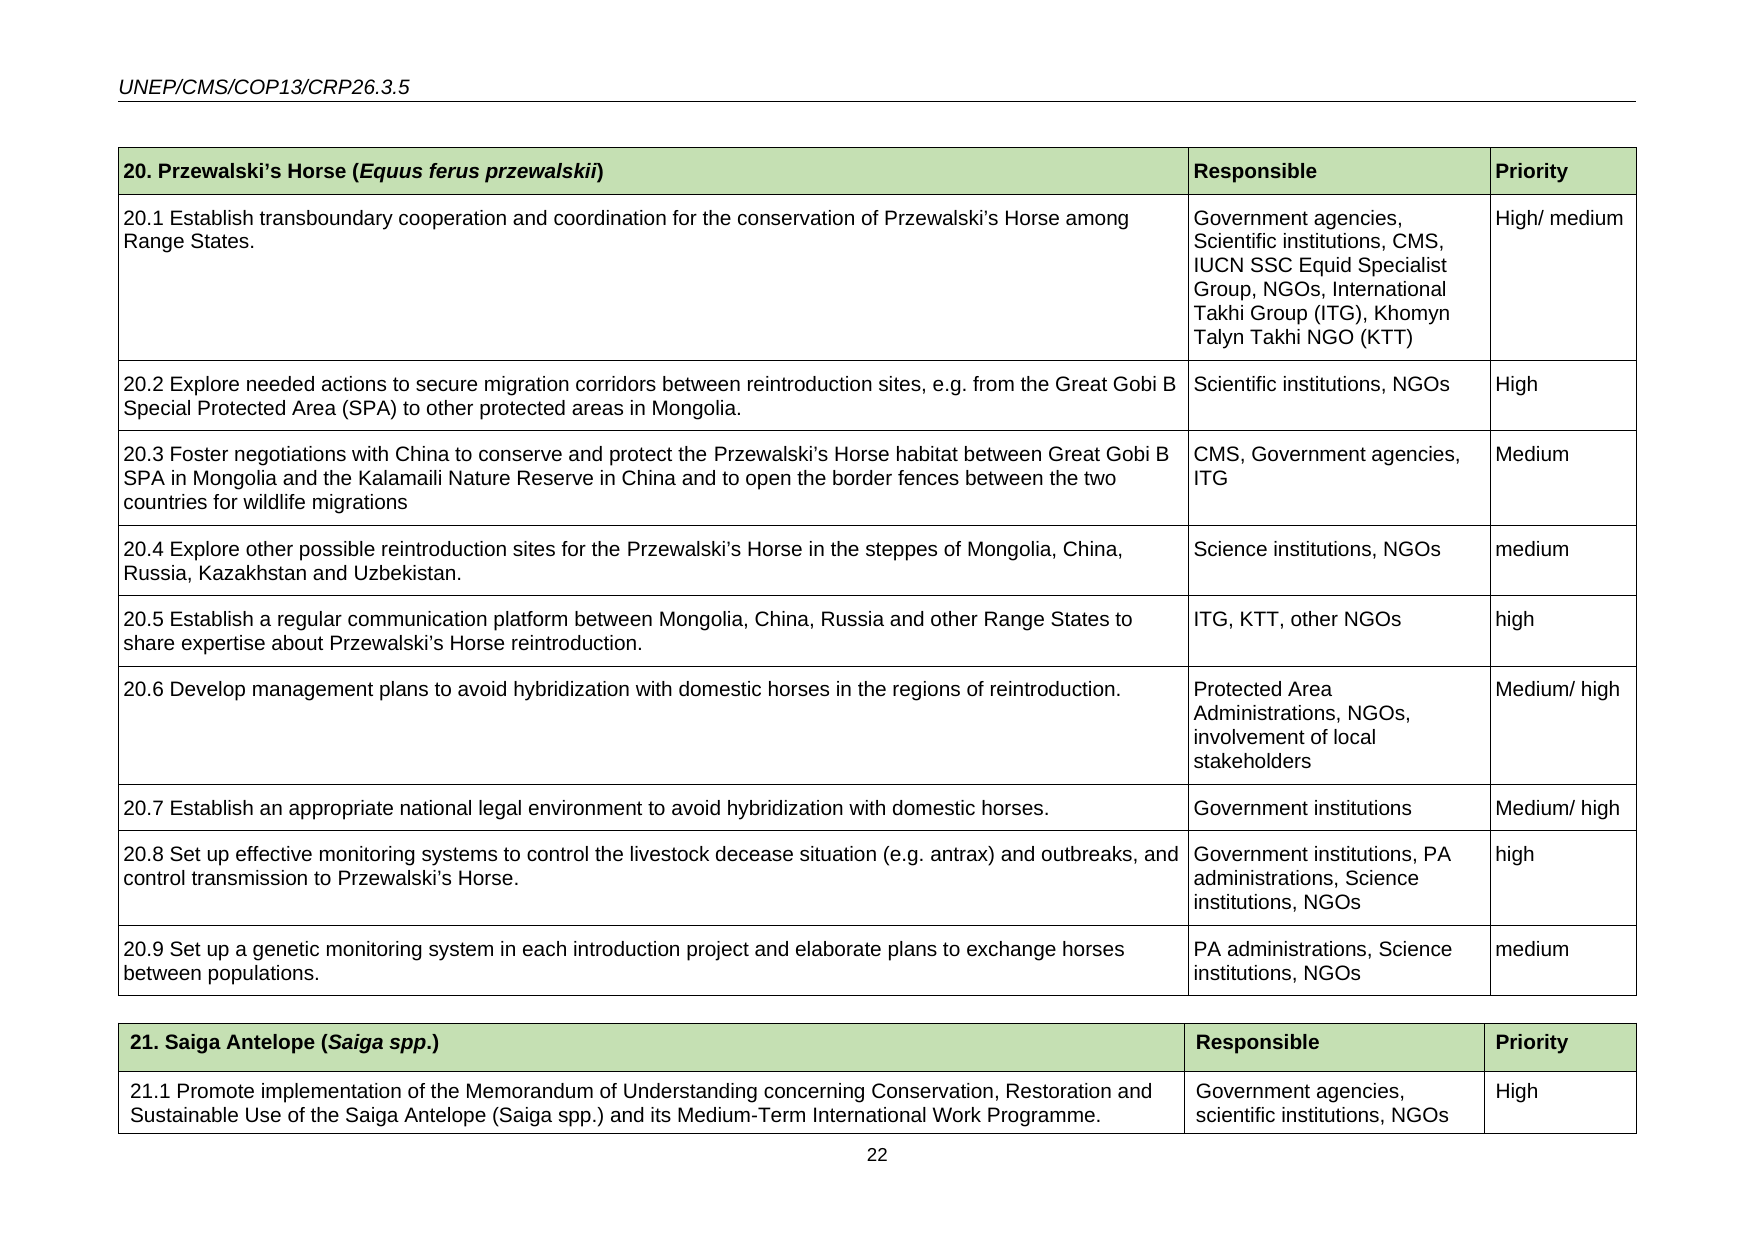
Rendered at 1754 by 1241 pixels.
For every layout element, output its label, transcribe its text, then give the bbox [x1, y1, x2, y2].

table_cell ITG, KTT, other NGOs [1189, 596, 1490, 666]
table_cell Government agencies, scientific institutions, NGOs [1185, 1072, 1484, 1133]
table_header Responsible [1189, 148, 1490, 194]
table_cell Protected Area Administrations, NGOs, involvement of local stakeholders [1189, 667, 1490, 784]
table_cell 20.4 Explore other possible reintroduction sites for the Przewalski’s Horse in the steppes of Mongolia, China, Russia, Kazakhstan and Uzbekistan. [119, 526, 1188, 595]
table_cell High [1485, 1072, 1636, 1133]
table_cell 20.2 Explore needed actions to secure migration corridors between reintroduction sites, e.g. from the Great Gobi B Special Protected Area (SPA) to other protected areas in Mongolia. [119, 361, 1188, 430]
table_cell Medium/ high [1491, 667, 1636, 784]
table_cell PA administrations, Science institutions, NGOs [1189, 926, 1490, 995]
table_cell 20.1 Establish transboundary cooperation and coordination for the conservation of Przewalski’s Horse among Range States. [119, 195, 1188, 360]
table_cell Scientific institutions, NGOs [1189, 361, 1490, 430]
table_header Priority [1491, 148, 1636, 194]
table_cell High/ medium [1491, 195, 1636, 360]
table_cell Science institutions, NGOs [1189, 526, 1490, 595]
table_cell 20.8 Set up effective monitoring systems to control the livestock decease situation (e.g. antrax) and outbreaks, and control transmission to Przewalski’s Horse. [119, 831, 1188, 925]
table_header 21. Saiga Antelope (Saiga spp.) [119, 1024, 1184, 1071]
table_cell 20.9 Set up a genetic monitoring system in each introduction project and elaborate plans to exchange horses between populations. [119, 926, 1188, 995]
table_cell high [1491, 596, 1636, 666]
table_cell CMS, Government agencies, ITG [1189, 431, 1490, 525]
table_cell 20.6 Develop management plans to avoid hybridization with domestic horses in the regions of reintroduction. [119, 667, 1188, 784]
table_cell medium [1491, 926, 1636, 995]
table_cell 21.1 Promote implementation of the Memorandum of Understanding concerning Conservation, Restoration and Sustainable Use of the Saiga Antelope (Saiga spp.) and its Medium-Term International Work Programme. [119, 1072, 1184, 1133]
table_cell Medium [1491, 431, 1636, 525]
table_header Priority [1485, 1024, 1636, 1071]
table_cell Government institutions, PA administrations, Science institutions, NGOs [1189, 831, 1490, 925]
table_cell High [1491, 361, 1636, 430]
table_header 20. Przewalski’s Horse (Equus ferus przewalskii) [119, 148, 1188, 194]
table_header Responsible [1185, 1024, 1484, 1071]
table_cell medium [1491, 526, 1636, 595]
table_cell Government agencies, Scientific institutions, CMS, IUCN SSC Equid Specialist Group, NGOs, International Takhi Group (ITG), Khomyn Talyn Takhi NGO (KTT) [1189, 195, 1490, 360]
table_cell high [1491, 831, 1636, 925]
table_cell 20.3 Foster negotiations with China to conserve and protect the Przewalski’s Horse habitat between Great Gobi B SPA in Mongolia and the Kalamaili Nature Reserve in China and to open the border fences between the two countries for wildlife migrations [119, 431, 1188, 525]
table_cell 20.7 Establish an appropriate national legal environment to avoid hybridization with domestic horses. [119, 785, 1188, 830]
table_cell Medium/ high [1491, 785, 1636, 830]
table_cell 20.5 Establish a regular communication platform between Mongolia, China, Russia and other Range States to share expertise about Przewalski’s Horse reintroduction. [119, 596, 1188, 666]
table_cell Government institutions [1189, 785, 1490, 830]
